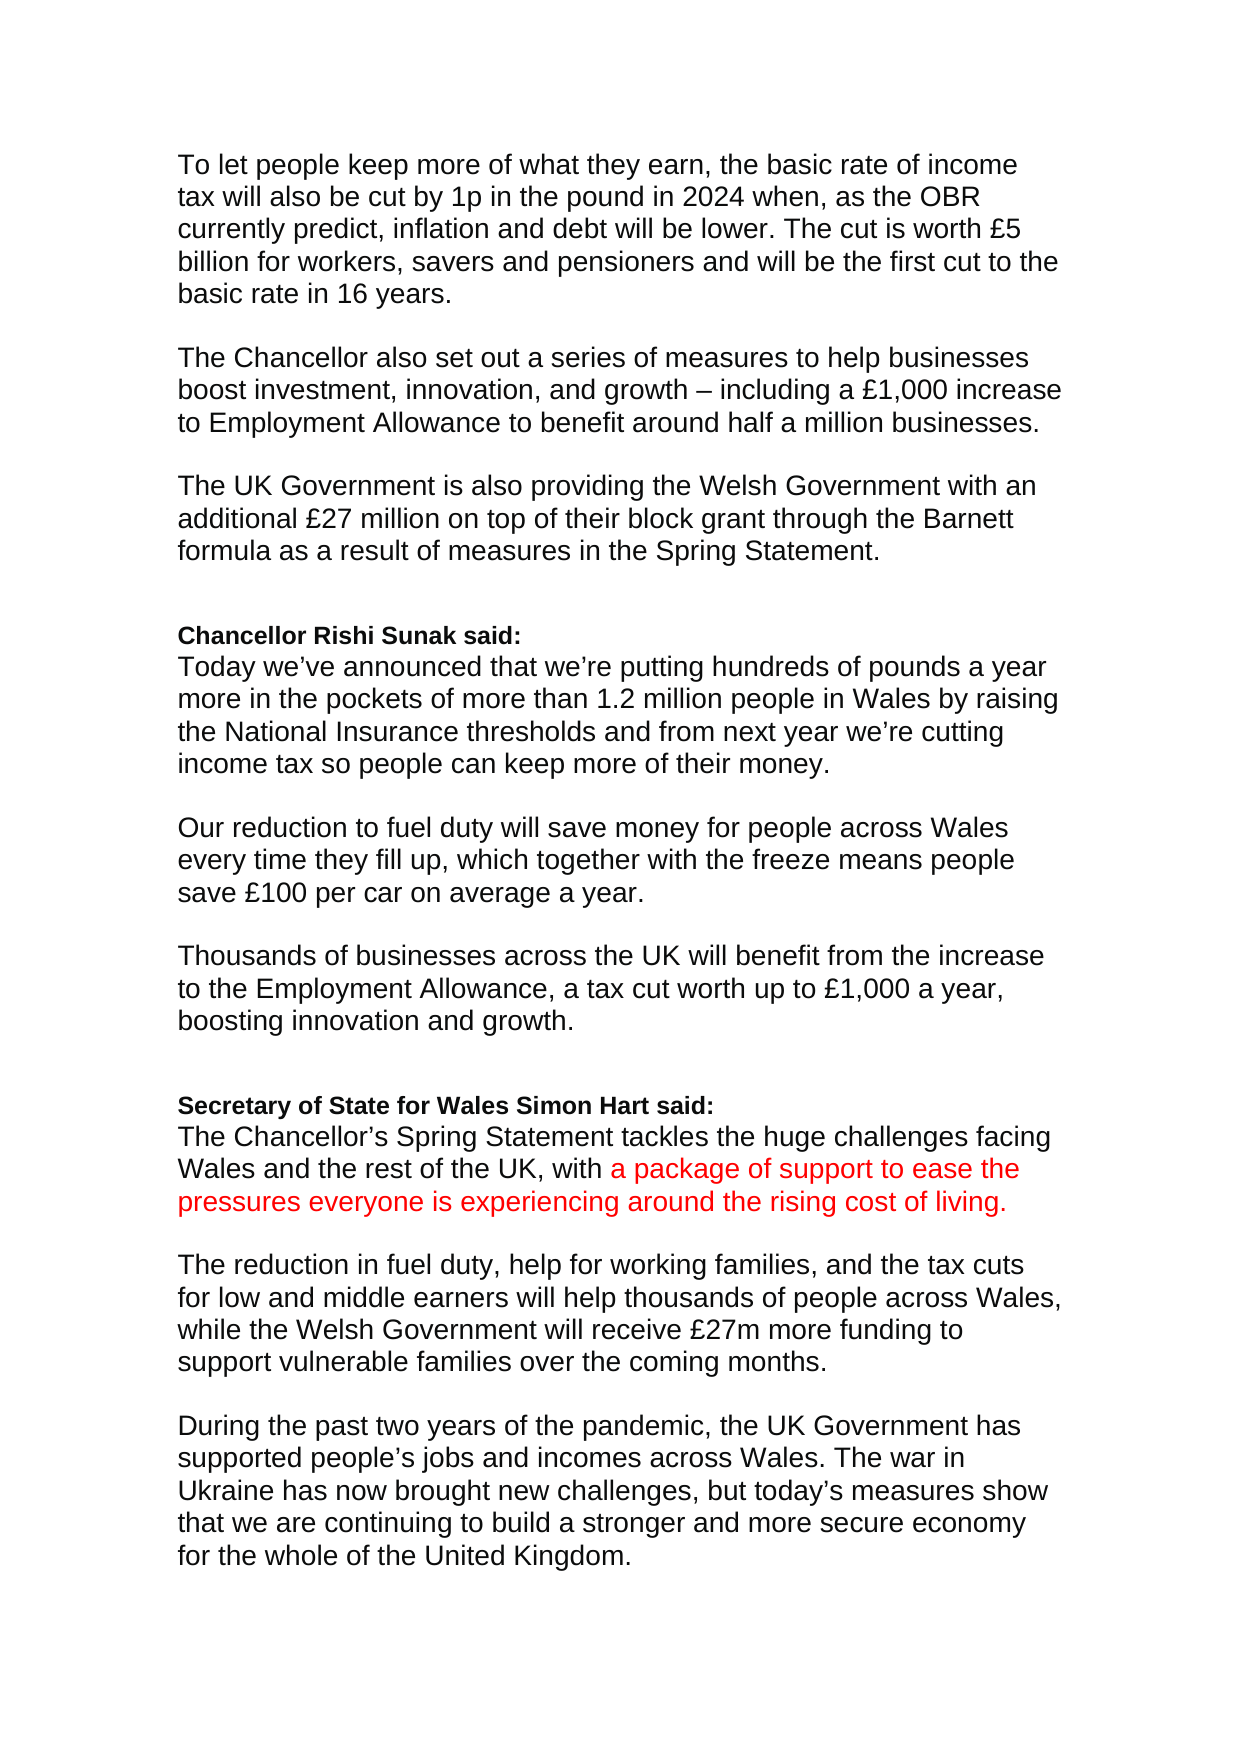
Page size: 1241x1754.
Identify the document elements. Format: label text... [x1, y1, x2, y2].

text Today we’ve announced that we’re putting hundreds of pounds a year more in the pockets of more than 1.2 million people in Wales by raising the National Insurance thresholds and from next year we’re cutting income tax so people can keep more of their money. [177, 650, 1063, 779]
text Our reduction to fuel duty will save money for people across Wales every time they fill up, which together with the freeze means people save £100 per car on average a year. [177, 811, 1063, 908]
text Chancellor Rishi Sunak said: [177, 621, 1063, 650]
text During the past two years of the pandemic, the UK Government has supported people’s jobs and incomes across Wales. The war in Ukraine has now brought new challenges, but today’s measures show that we are continuing to build a stronger and more secure economy for the whole of the United Kingdom. [177, 1409, 1063, 1571]
text To let people keep more of what they earn, the basic rate of income tax will also be cut by 1p in the pound in 2024 when, as the OBR currently predict, inflation and debt will be lower. The cut is worth £5 billion for workers, savers and pensioners and will be the first cut to the basic rate in 16 years. [177, 148, 1063, 309]
text The Chancellor’s Spring Statement tackles the huge challenges facing Wales and the rest of the UK, with a package of support to ease the pressures everyone is experiencing around the rising cost of living. [177, 1120, 1063, 1217]
text Secretary of State for Wales Simon Hart said: [177, 1091, 1063, 1120]
text The Chancellor also set out a series of measures to help businesses boost investment, innovation, and growth – including a £1,000 increase to Employment Allowance to benefit around half a million businesses. [177, 341, 1063, 438]
text The reduction in fuel duty, help for working families, and the tax cuts for low and middle earners will help thousands of people across Wales, while the Welsh Government will receive £27m more funding to support vulnerable families over the coming months. [177, 1248, 1063, 1378]
text The UK Government is also providing the Welsh Government with an additional £27 million on top of their block grant through the Barnett formula as a result of measures in the Spring Statement. [177, 469, 1063, 566]
text Thousands of businesses across the UK will benefit from the increase to the Employment Allowance, a tax cut worth up to £1,000 a year, boosting innovation and growth. [177, 939, 1063, 1036]
